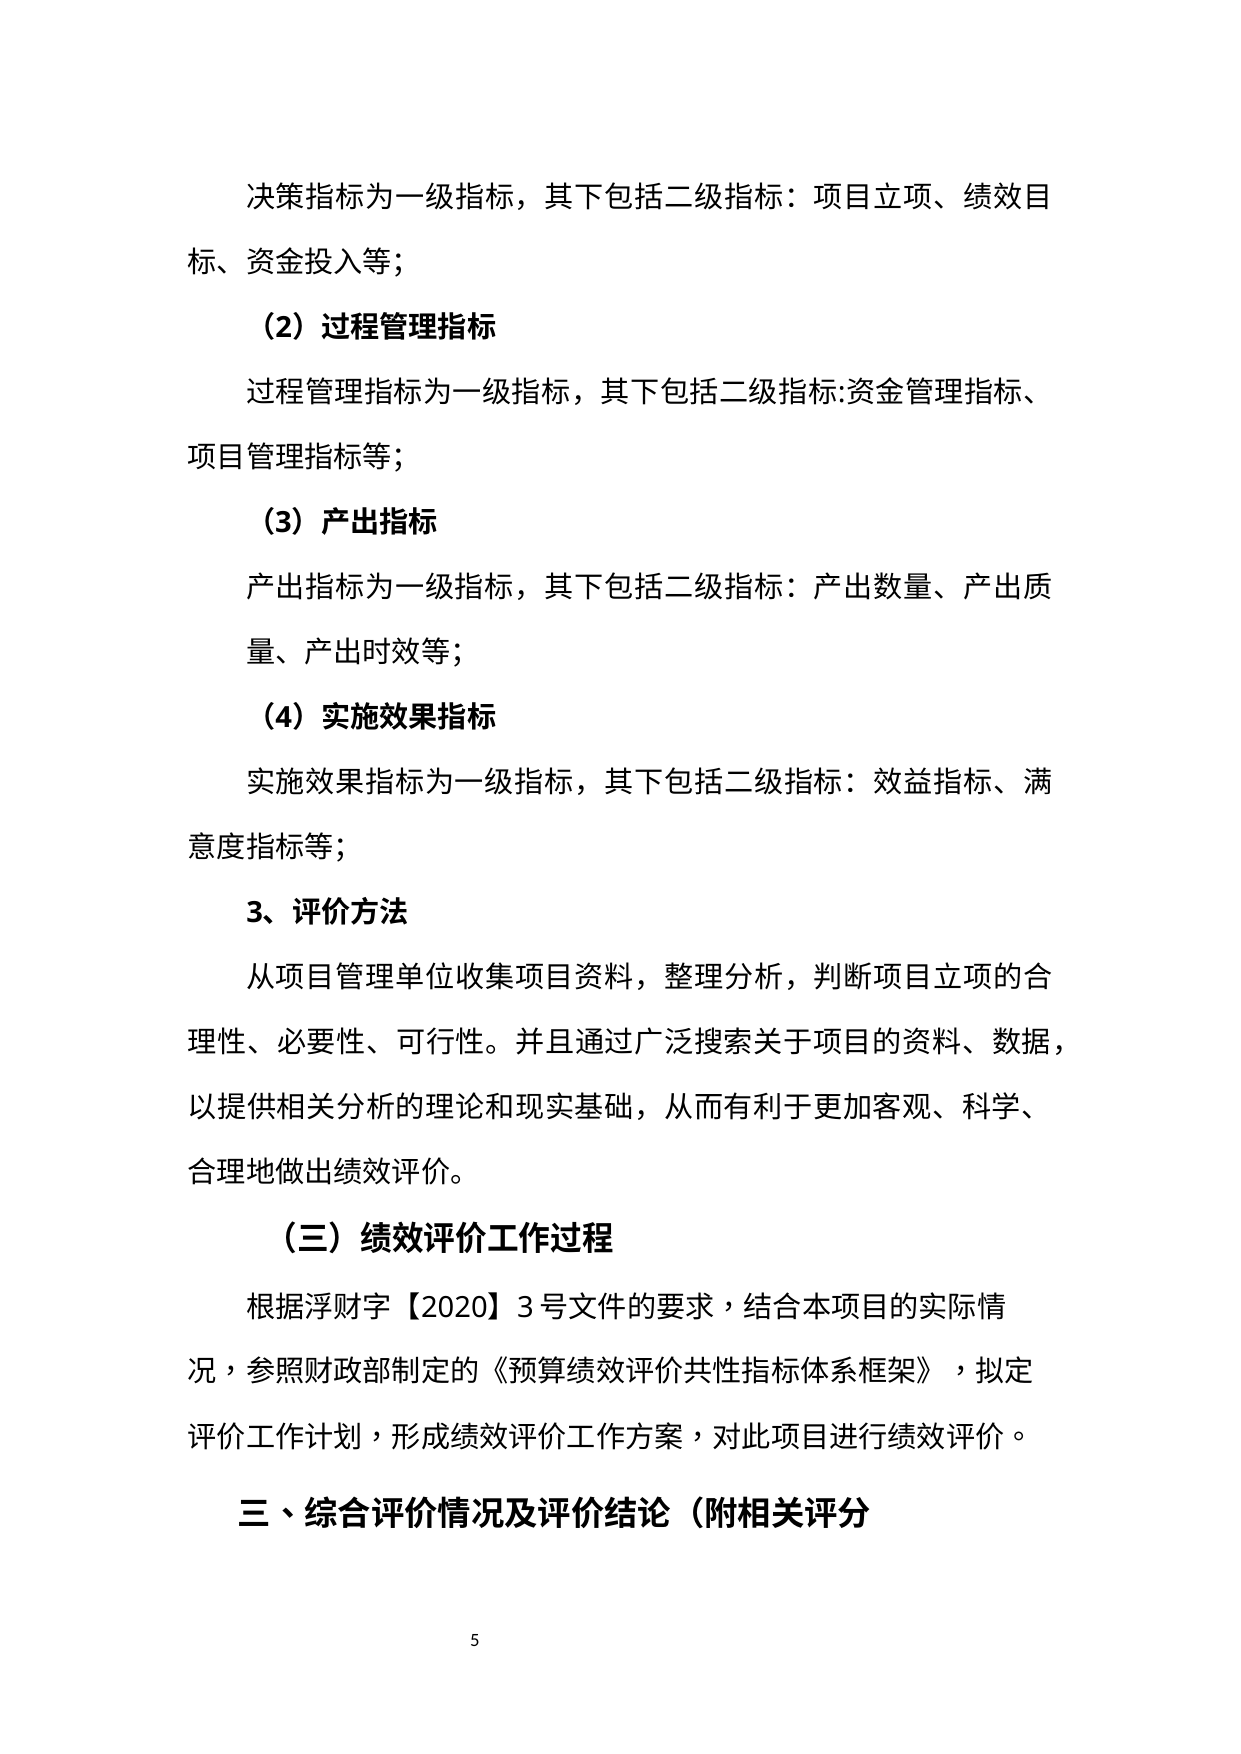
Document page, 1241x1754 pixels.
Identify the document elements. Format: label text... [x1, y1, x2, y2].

text 决策指标为一级指标，其下包括二级指标：项目立项、绩效目标、资金投入等； [187, 162, 1053, 292]
text 3、评价方法 [187, 877, 1053, 942]
text 产出指标为一级指标，其下包括二级指标：产出数量、产出质量、产出时效等； [246, 552, 1053, 682]
text （4）实施效果指标 [187, 682, 1053, 747]
text 过程管理指标为一级指标，其下包括二级指标:资金管理指标、项目管理指标等； [187, 357, 1053, 487]
text （三）绩效评价工作过程 [265, 1205, 1053, 1270]
text （3）产出指标 [246, 487, 1053, 552]
text （2）过程管理指标 [187, 292, 1053, 357]
text 实施效果指标为一级指标，其下包括二级指标：效益指标、满意度指标等； [187, 747, 1053, 877]
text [187, 1480, 900, 1545]
text 根据浮财字【2020】3号文件的要求，结合本项目的实际情况，参照财政部制定的《预算绩效评价共性指标体系框架》，拟定评价工作计划，形成绩效评价工作方案，对此项目进行绩效评价。 [187, 1273, 1053, 1468]
text 从项目管理单位收集项目资料，整理分析，判断项目立项的合理性、必要性、可行性。并且通过广泛搜索关于项目的资料、数据，以提供相关分析的理论和现实基础，从而有利于更加客观、科学、合理地做出绩效评价。 [187, 942, 1053, 1202]
